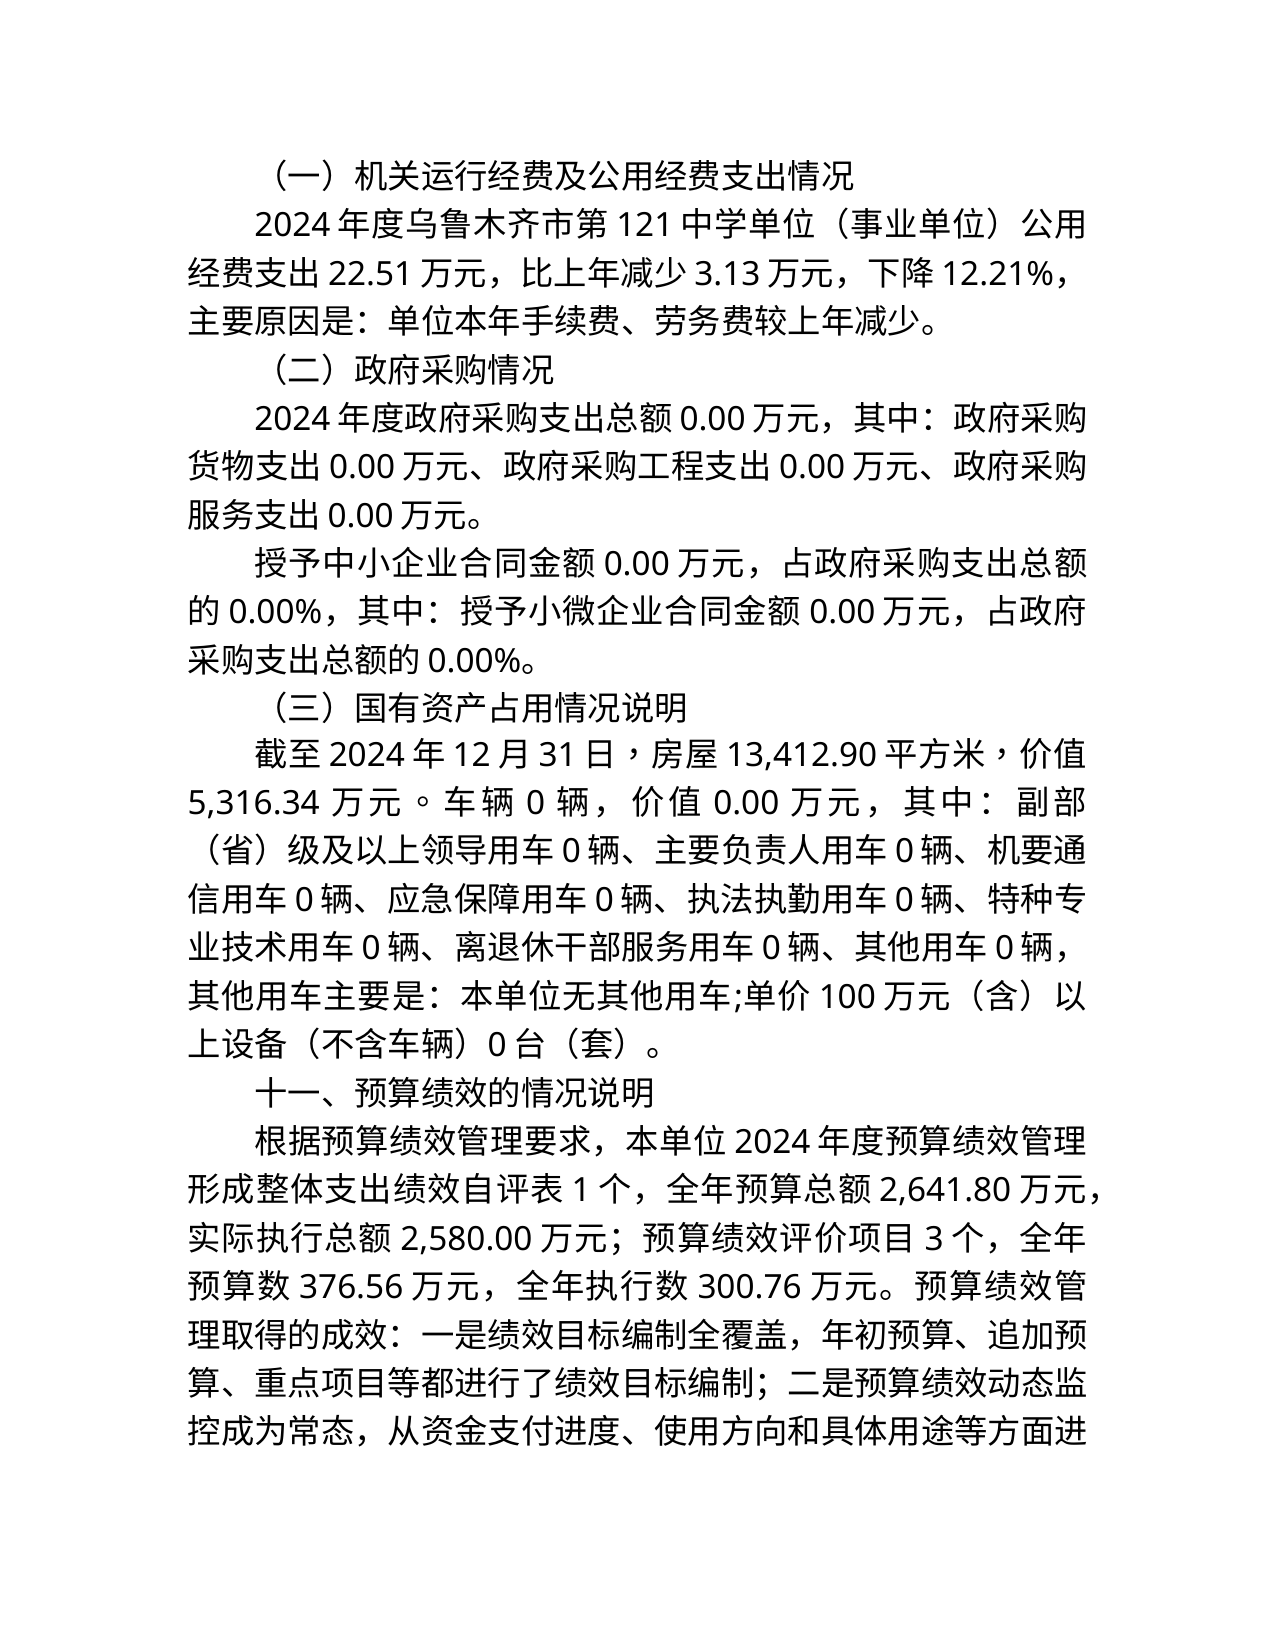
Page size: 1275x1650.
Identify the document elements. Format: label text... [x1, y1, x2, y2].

text 授予中小企业合同金额0.00万元，占政府采购支出总额的0.00%，其中：授予小微企业合同金额0.00万元，占政府采购支出总额的0.00%。 [187, 537, 1087, 682]
text 2024年度乌鲁木齐市第121中学单位（事业单位）公用经费支出22.51万元，比上年减少3.13万元，下降12.21%，主要原因是：单位本年手续费、劳务费较上年减少。 [187, 198, 1087, 343]
text （二）政府采购情况 [187, 343, 1087, 392]
text （三）国有资产占用情况说明 [187, 682, 1087, 730]
text 截至2024年12月31日，房屋13,412.90平方米，价值5,316.34万元。车辆0辆，价值0.00万元，其中：副部（省）级及以上领导用车0辆、主要负责人用车0辆、机要通信用车0辆、应急保障用车0辆、执法执勤用车0辆、特种专业技术用车0辆、离退休干部服务用车0辆、其他用车0辆，其他用车主要是：本单位无其他用车;单价100万元（含）以上设备（不含车辆）0台（套）。 [187, 730, 1087, 1066]
text （一）机关运行经费及公用经费支出情况 [187, 150, 1087, 198]
text 2024年度政府采购支出总额0.00万元，其中：政府采购货物支出0.00万元、政府采购工程支出0.00万元、政府采购服务支出0.00万元。 [187, 392, 1087, 537]
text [187, 1115, 1087, 1453]
text 十一、预算绩效的情况说明 [187, 1066, 1087, 1115]
